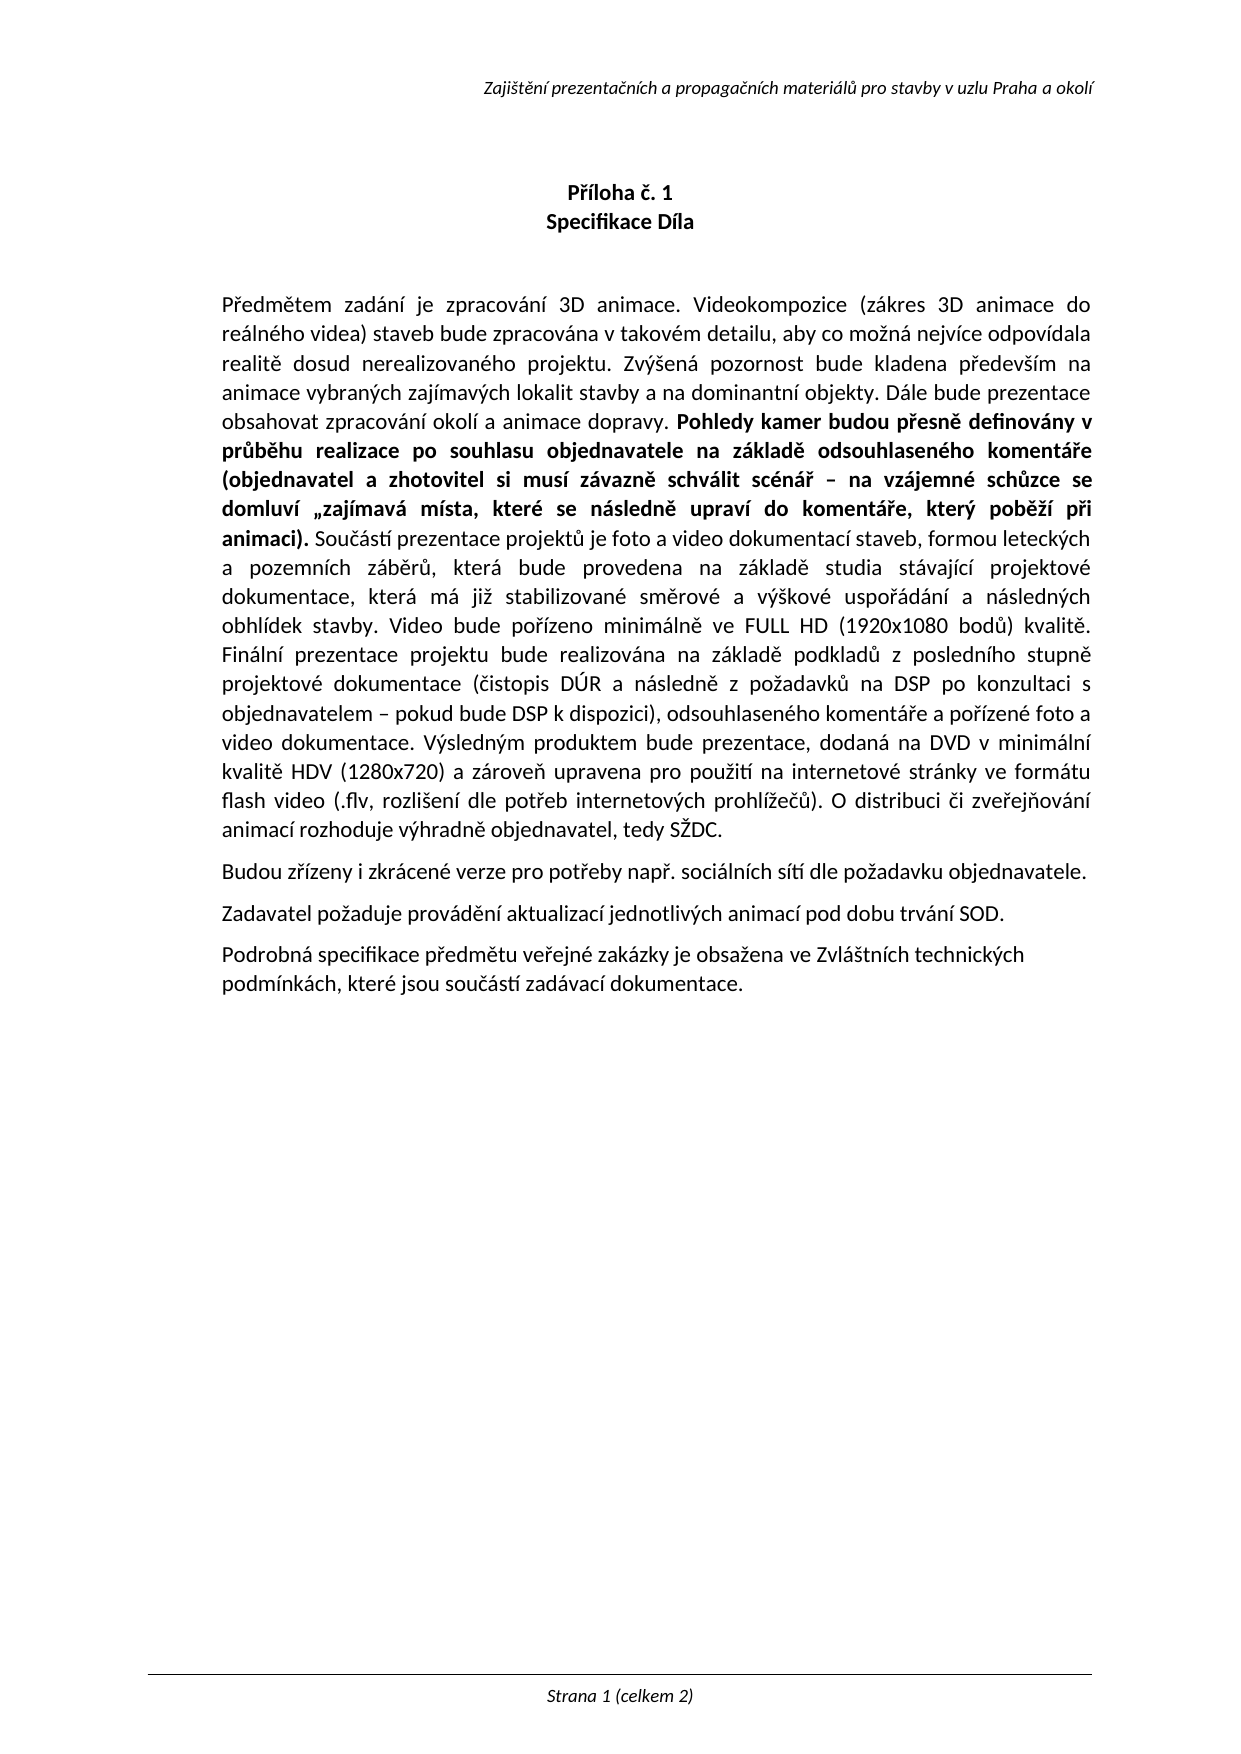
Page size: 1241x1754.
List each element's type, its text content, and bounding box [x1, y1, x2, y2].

text Zadavatel požaduje provádění aktualizací jednotlivých animací pod dobu trvání SOD. [222, 898, 1092, 927]
text Specifikace Díla [148, 206, 1092, 235]
text Předmětem zadání je zpracování 3D animace. Videokompozice (zákres 3D animace do reálného videa) staveb bude zpracována v takovém detailu, aby co možná nejvíce odpovídala realitě dosud nerealizovaného projektu. Zvýšená pozornost bude kladena především na animace vybraných zajímavých lokalit stavby a na dominantní objekty. Dále bude prezentace obsahovat zpracování okolí a animace dopravy. Pohledy kamer budou přesně definovány v průběhu realizace po souhlasu objednavatele na základě odsouhlaseného komentáře (objednavatel a zhotovitel si musí závazně schválit scénář – na vzájemné schůzce se domluví „zajímavá místa, které se následně upraví do komentáře, který poběží při animaci). Součástí prezentace projektů je foto a video dokumentací staveb, formou leteckých a pozemních záběrů, která bude provedena na základě studia stávající projektové dokumentace, která má již stabilizované směrové a výškové uspořádání a následných obhlídek stavby. Video bude pořízeno minimálně ve FULL HD (1920x1080 bodů) kvalitě. Finální prezentace projektu bude realizována na základě podkladů z posledního stupně projektové dokumentace (čistopis DÚR a následně z požadavků na DSP po konzultaci s objednavatelem – pokud bude DSP k dispozici), odsouhlaseného komentáře a pořízené foto a video dokumentace. Výsledným produktem bude prezentace, dodaná na DVD v minimální kvalitě HDV (1280x720) a zároveň upravena pro použití na internetové stránky ve formátu flash video (.flv, rozlišení dle potřeb internetových prohlížečů). O distribuci či zveřejňování animací rozhoduje výhradně objednavatel, tedy SŽDC. [222, 289, 1092, 843]
text Podrobná specifikace předmětu veřejné zakázky je obsažena ve Zvláštních technických podmínkách, které jsou součástí zadávací dokumentace. [222, 939, 1092, 998]
text Příloha č. 1 [148, 177, 1092, 206]
text Budou zřízeny i zkrácené verze pro potřeby např. sociálních sítí dle požadavku objednavatele. [222, 856, 1092, 885]
